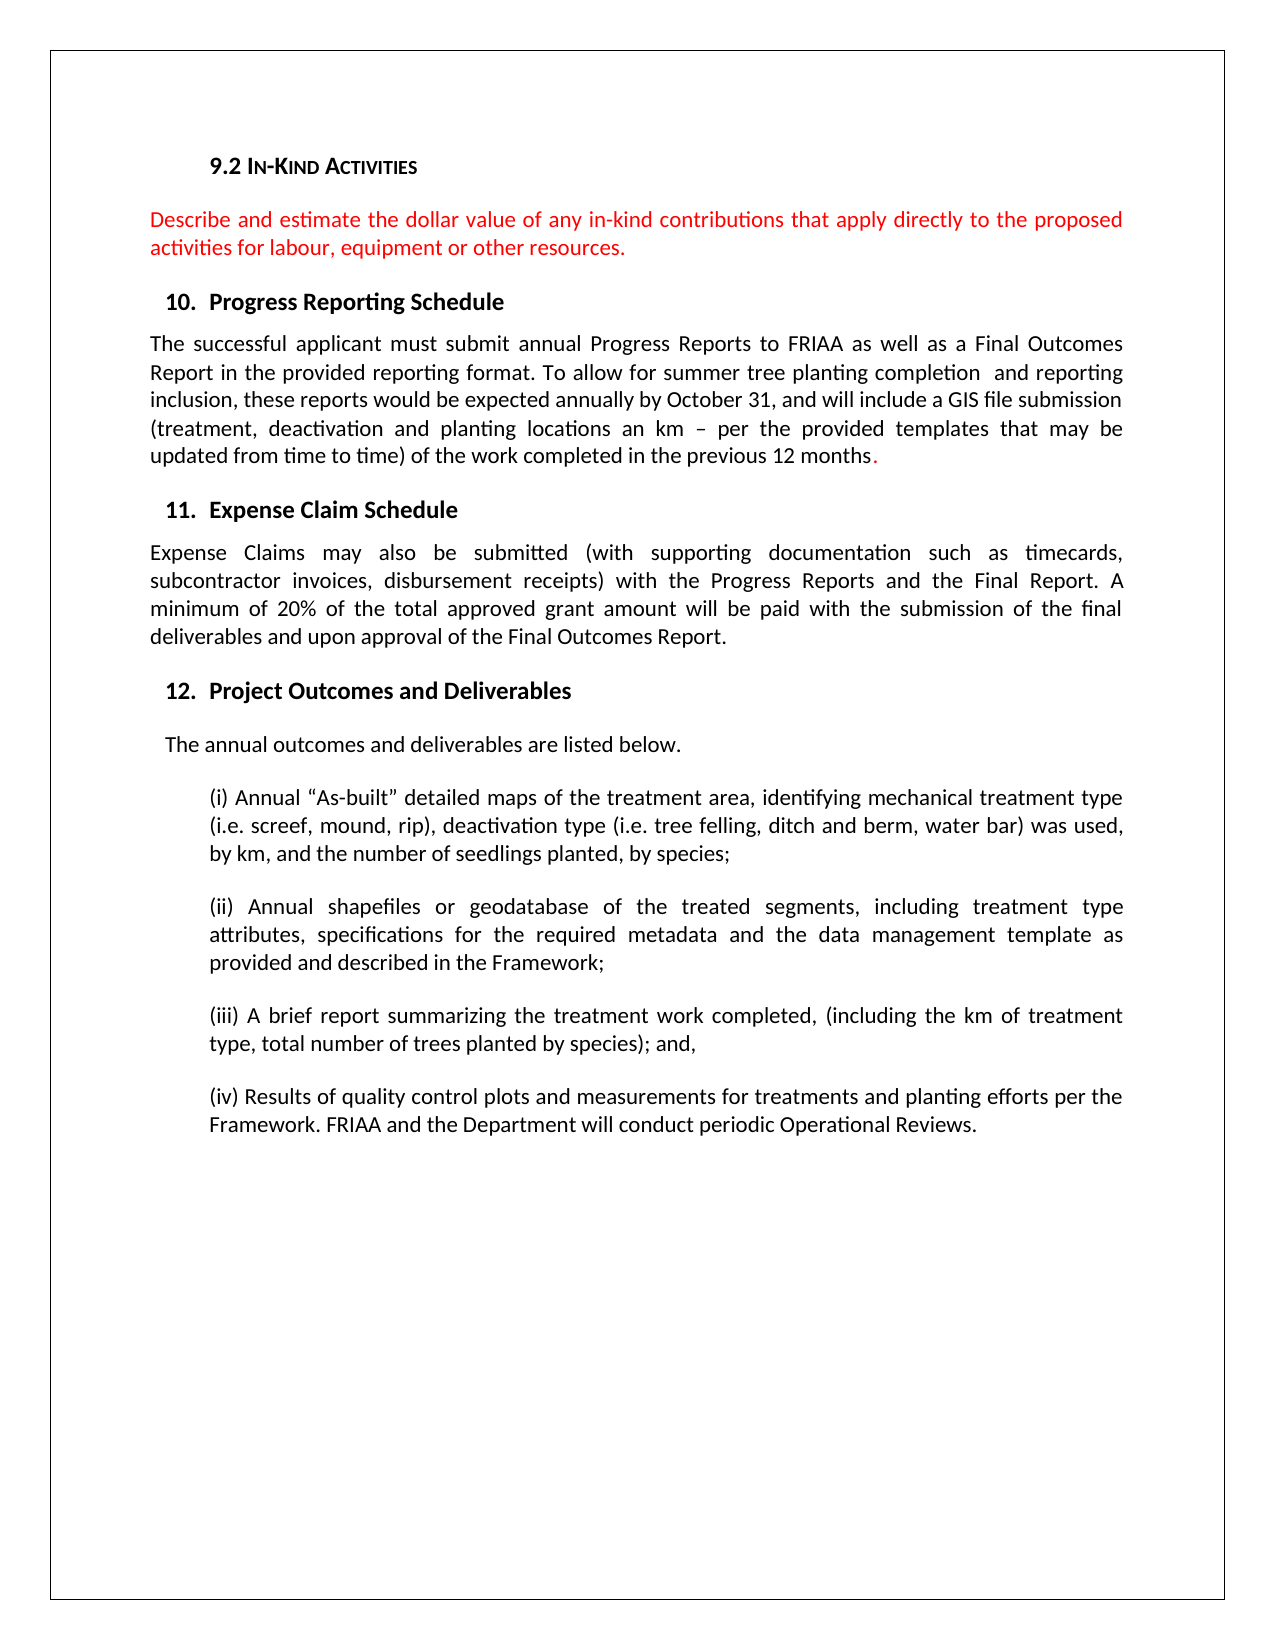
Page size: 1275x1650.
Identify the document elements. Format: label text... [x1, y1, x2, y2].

subtitle (iii) A brief report summarizing the treatment work completed, (including the km of treatment type, total number of trees planted by species); and, [209, 1001, 1125, 1057]
subtitle Expense Claim Schedule [165, 495, 1125, 525]
text Describe and estimate the dollar value of any in-kind contributions that apply directly to the proposed activities for labour, equipment or other resources. [150, 206, 1125, 262]
subtitle Progress Reporting Schedule [165, 287, 1125, 317]
subtitle 9.2 In-Kind Activities [209, 150, 1125, 181]
subtitle Project Outcomes and Deliverables [165, 675, 1125, 705]
subtitle The annual outcomes and deliverables are listed below. [165, 730, 1125, 758]
text Expense Claims may also be submitted (with supporting documentation such as timecards, subcontractor invoices, disbursement receipts) with the Progress Reports and the Final Report. A minimum of 20% of the total approved grant amount will be paid with the submission of the final deliverables and upon approval of the Final Outcomes Report. [150, 538, 1125, 650]
subtitle (i) Annual “As-built” detailed maps of the treatment area, identifying mechanical treatment type (i.e. screef, mound, rip), deactivation type (i.e. tree felling, ditch and berm, water bar) was used, by km, and the number of seedlings planted, by species; [209, 783, 1125, 867]
subtitle (ii) Annual shapefiles or geodatabase of the treated segments, including treatment type attributes, specifications for the required metadata and the data management template as provided and described in the Framework; [209, 892, 1125, 976]
subtitle (iv) Results of quality control plots and measurements for treatments and planting efforts per the Framework. FRIAA and the Department will conduct periodic Operational Reviews. [209, 1082, 1125, 1138]
text The successful applicant must submit annual Progress Reports to FRIAA as well as a Final Outcomes Report in the provided reporting format. To allow for summer tree planting completion and reporting inclusion, these reports would be expected annually by October 31, and will include a GIS file submission (treatment, deactivation and planting locations an km – per the provided templates that may be updated from time to time) of the work completed in the previous 12 months. [150, 329, 1125, 470]
